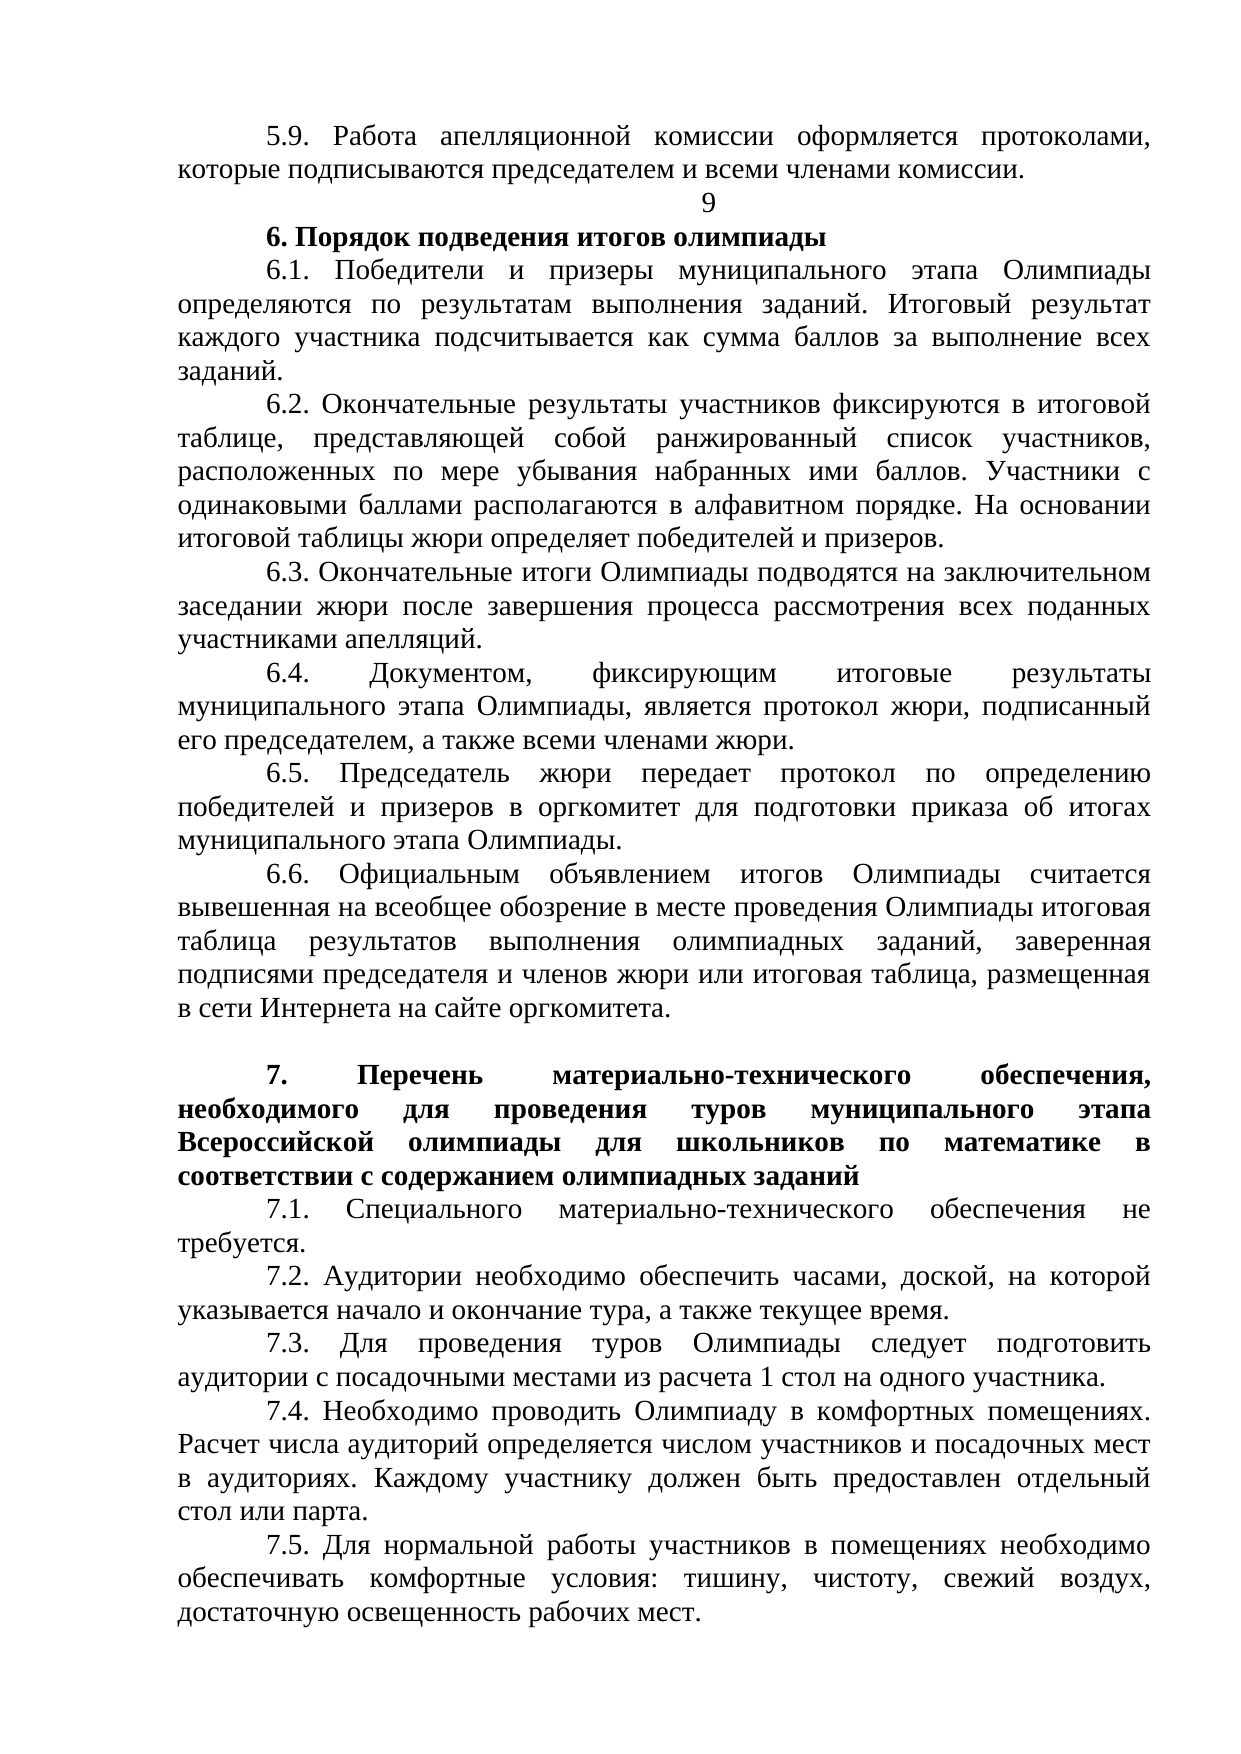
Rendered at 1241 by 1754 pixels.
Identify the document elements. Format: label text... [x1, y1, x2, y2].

text 9 [177, 185, 1152, 219]
text 6. Порядок подведения итогов олимпиады [177, 219, 1152, 252]
text 6.6. Официальным объявлением итогов Олимпиады считается вывешенная на всеобщее обозрение в месте проведения Олимпиады итоговая таблица результатов выполнения олимпиадных заданий, заверенная подписями председателя и членов жюри или итоговая таблица, размещенная в сети Интернета на сайте оргкомитета. [177, 856, 1152, 1024]
text 7. Перечень материально-технического обеспечения, необходимого для проведения туров муниципального этапа Всероссийской олимпиады для школьников по математике в соответствии с содержанием олимпиадных заданий [177, 1057, 1152, 1191]
text 5.9. Работа апелляционной комиссии оформляется протоколами, которые подписываются председателем и всеми членами комиссии. [177, 118, 1152, 185]
text 6.2. Окончательные результаты участников фиксируются в итоговой таблице, представляющей собой ранжированный список участников, расположенных по мере убывания набранных ими баллов. Участники с одинаковыми баллами располагаются в алфавитном порядке. На основании итоговой таблицы жюри определяет победителей и призеров. [177, 386, 1152, 554]
text 6.5. Председатель жюри передает протокол по определению победителей и призеров в оргкомитет для подготовки приказа об итогах муниципального этапа Олимпиады. [177, 755, 1152, 856]
text 6.1. Победители и призеры муниципального этапа Олимпиады определяются по результатам выполнения заданий. Итоговый результат каждого участника подсчитывается как сумма баллов за выполнение всех заданий. [177, 252, 1152, 386]
text 7.5. Для нормальной работы участников в помещениях необходимо обеспечивать комфортные условия: тишину, чистоту, свежий воздух, достаточную освещенность рабочих мест. [177, 1527, 1152, 1627]
text 7.1. Специального материально-технического обеспечения не требуется. [177, 1191, 1152, 1258]
text 7.3. Для проведения туров Олимпиады следует подготовить аудитории с посадочными местами из расчета 1 стол на одного участника. [177, 1326, 1152, 1393]
text 7.4. Необходимо проводить Олимпиаду в комфортных помещениях. Расчет числа аудиторий определяется числом участников и посадочных мест в аудиториях. Каждому участнику должен быть предоставлен отдельный стол или парта. [177, 1393, 1152, 1527]
text 6.3. Окончательные итоги Олимпиады подводятся на заключительном заседании жюри после завершения процесса рассмотрения всех поданных участниками апелляций. [177, 554, 1152, 655]
text 6.4. Документом, фиксирующим итоговые результаты муниципального этапа Олимпиады, является протокол жюри, подписанный его председателем, а также всеми членами жюри. [177, 655, 1152, 755]
text 7.2. Аудитории необходимо обеспечить часами, доской, на которой указывается начало и окончание тура, а также текущее время. [177, 1258, 1152, 1326]
